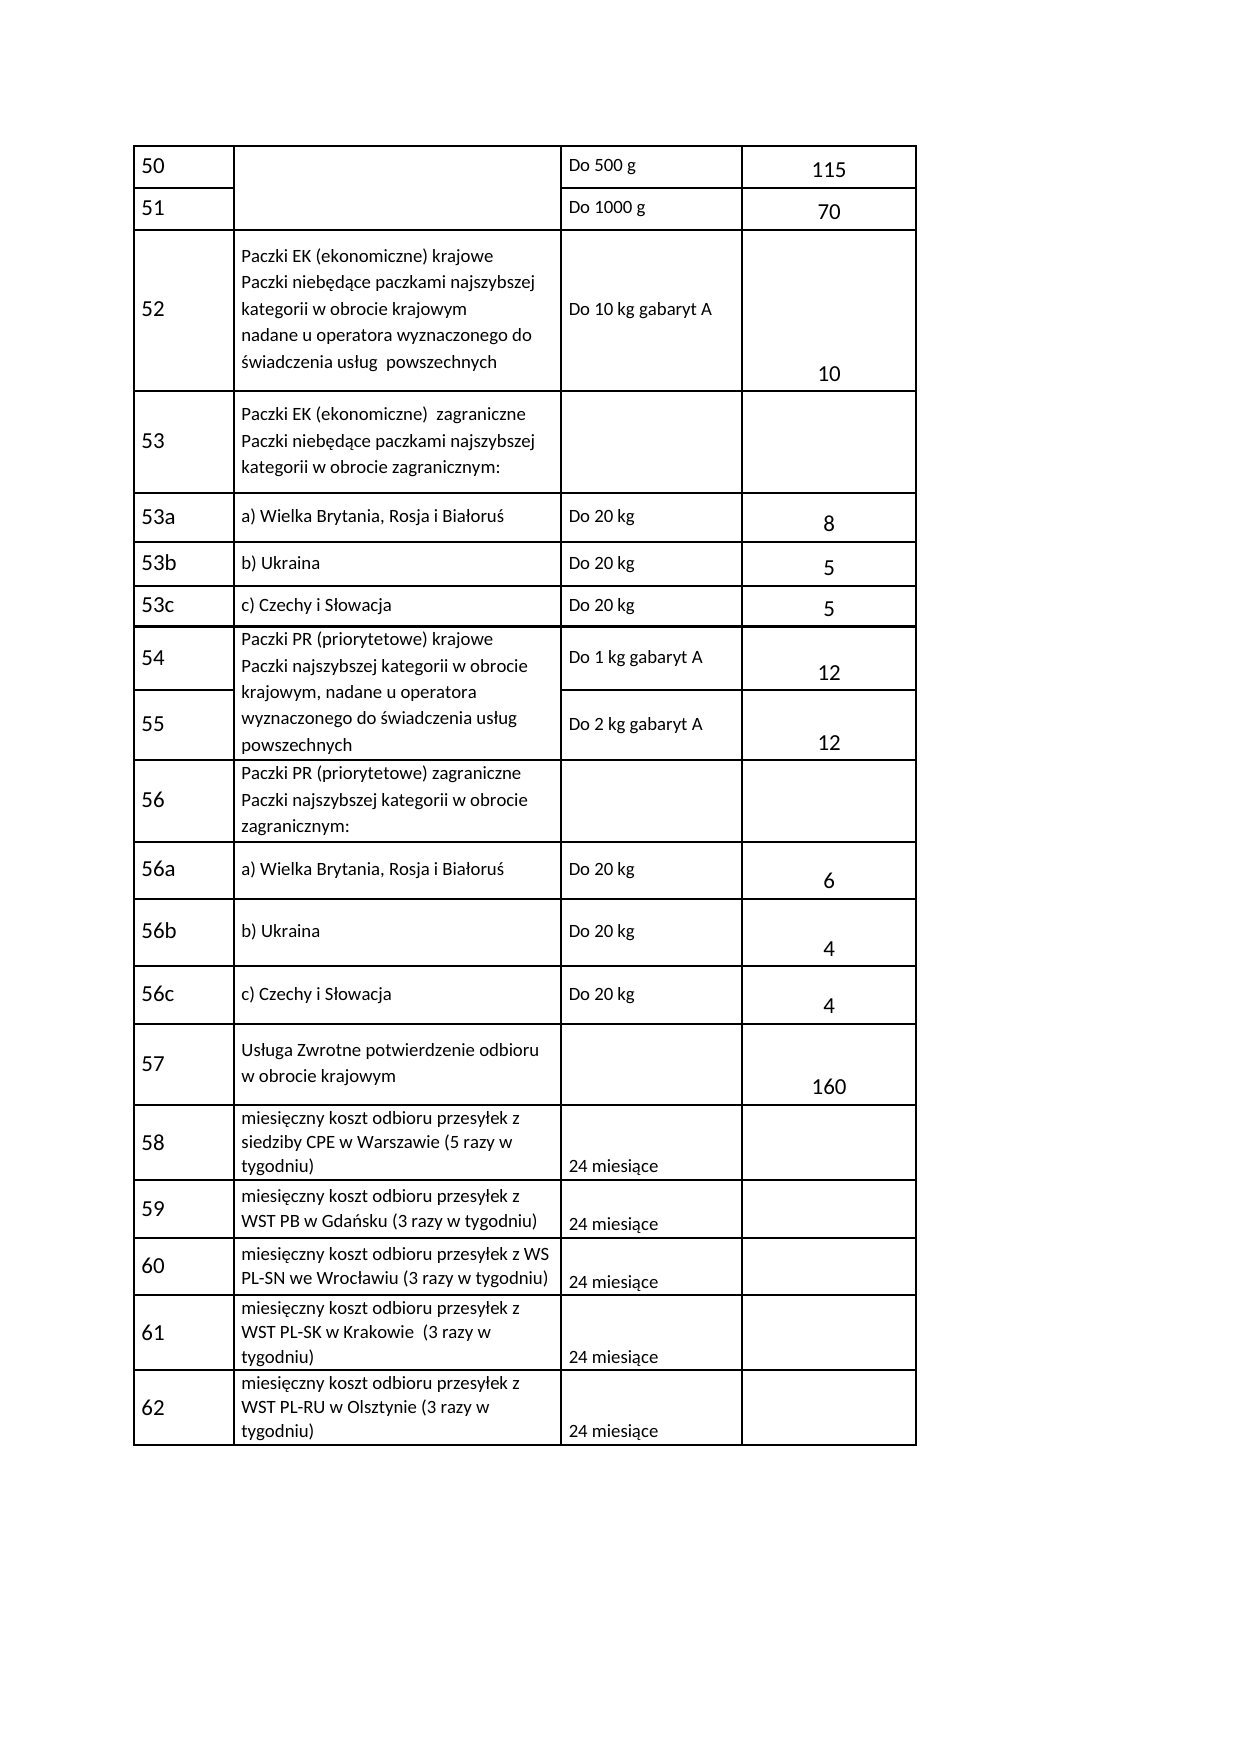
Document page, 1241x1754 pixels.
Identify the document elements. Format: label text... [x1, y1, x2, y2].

table_cell 6 [743, 843, 915, 898]
table_cell [562, 392, 741, 492]
table_cell [743, 761, 915, 841]
table_cell [743, 1106, 915, 1179]
table_cell 12 [743, 628, 915, 689]
table_cell 24 miesiące [562, 1106, 741, 1179]
table_cell 55 [135, 691, 233, 759]
table_cell Paczki EK (ekonomiczne) zagraniczne Paczki niebędące paczkami najszybszej kategorii w obrocie zagranicznym: [235, 392, 560, 492]
table_cell c) Czechy i Słowacja [235, 587, 560, 625]
table_cell 61 [135, 1296, 233, 1369]
table_cell 115 [743, 147, 915, 187]
table_cell miesięczny koszt odbioru przesyłek z WST PB w Gdańsku (3 razy w tygodniu) [235, 1181, 560, 1237]
table_cell 51 [135, 189, 233, 228]
table_cell a) Wielka Brytania, Rosja i Białoruś [235, 494, 560, 541]
table_cell 56c [135, 967, 233, 1023]
table_cell c) Czechy i Słowacja [235, 967, 560, 1023]
table_cell 4 [743, 967, 915, 1023]
table_cell Do 20 kg [562, 494, 741, 541]
table_cell [743, 392, 915, 492]
table_cell b) Ukraina [235, 543, 560, 585]
table_cell 10 [743, 231, 915, 390]
table_cell [743, 1371, 915, 1444]
table_cell 53c [135, 587, 233, 625]
table_cell Paczki PR (priorytetowe) zagraniczne Paczki najszybszej kategorii w obrocie zagranicznym: [235, 761, 560, 841]
table_cell 5 [743, 543, 915, 585]
table_cell Paczki EK (ekonomiczne) krajowe Paczki niebędące paczkami najszybszej kategorii w obrocie krajowym nadane u operatora wyznaczonego do świadczenia usług powszechnych [235, 231, 560, 390]
table_cell Do 20 kg [562, 843, 741, 898]
table_cell Do 500 g [562, 147, 741, 187]
table_cell Do 20 kg [562, 900, 741, 965]
table_cell 5 [743, 587, 915, 625]
table_cell Do 2 kg gabaryt A [562, 691, 741, 759]
table_cell 70 [743, 189, 915, 228]
table_cell Do 20 kg [562, 587, 741, 625]
table_cell 62 [135, 1371, 233, 1444]
table_cell [743, 1181, 915, 1237]
table_cell 53a [135, 494, 233, 541]
table_cell miesięczny koszt odbioru przesyłek z WS PL-SN we Wrocławiu (3 razy w tygodniu) [235, 1239, 560, 1294]
table_cell 24 miesiące [562, 1181, 741, 1237]
table_cell 56b [135, 900, 233, 965]
table_cell 8 [743, 494, 915, 541]
table_cell b) Ukraina [235, 900, 560, 965]
table_cell Do 20 kg [562, 967, 741, 1023]
table_cell [743, 1239, 915, 1294]
table_cell miesięczny koszt odbioru przesyłek z WST PL-SK w Krakowie (3 razy w tygodniu) [235, 1296, 560, 1369]
table_cell 52 [135, 231, 233, 390]
table_cell 4 [743, 900, 915, 965]
table_cell 24 miesiące [562, 1239, 741, 1294]
table_cell 160 [743, 1025, 915, 1104]
table_cell [743, 1296, 915, 1369]
table_cell miesięczny koszt odbioru przesyłek z siedziby CPE w Warszawie (5 razy w tygodniu) [235, 1106, 560, 1179]
table_cell [562, 761, 741, 841]
table_cell Do 20 kg [562, 543, 741, 585]
table_cell Do 1000 g [562, 189, 741, 228]
table_cell 24 miesiące [562, 1371, 741, 1444]
table_cell 50 [135, 147, 233, 187]
table_cell 56a [135, 843, 233, 898]
table_cell a) Wielka Brytania, Rosja i Białoruś [235, 843, 560, 898]
table_cell Usługa Zwrotne potwierdzenie odbioru w obrocie krajowym [235, 1025, 560, 1104]
table_cell Do 10 kg gabaryt A [562, 231, 741, 390]
table_cell [562, 1025, 741, 1104]
table_cell 59 [135, 1181, 233, 1237]
table_cell 54 [135, 628, 233, 689]
table_cell miesięczny koszt odbioru przesyłek z WST PL-RU w Olsztynie (3 razy w tygodniu) [235, 1371, 560, 1444]
table_cell 56 [135, 761, 233, 841]
table_cell 57 [135, 1025, 233, 1104]
table_cell Do 1 kg gabaryt A [562, 628, 741, 689]
table_cell Paczki PR (priorytetowe) krajowe Paczki najszybszej kategorii w obrocie krajowym, nadane u operatora wyznaczonego do świadczenia usług powszechnych [235, 628, 560, 759]
table_cell 53b [135, 543, 233, 585]
table_cell 24 miesiące [562, 1296, 741, 1369]
table_cell 60 [135, 1239, 233, 1294]
table_cell 12 [743, 691, 915, 759]
table_cell 53 [135, 392, 233, 492]
table_cell 58 [135, 1106, 233, 1179]
